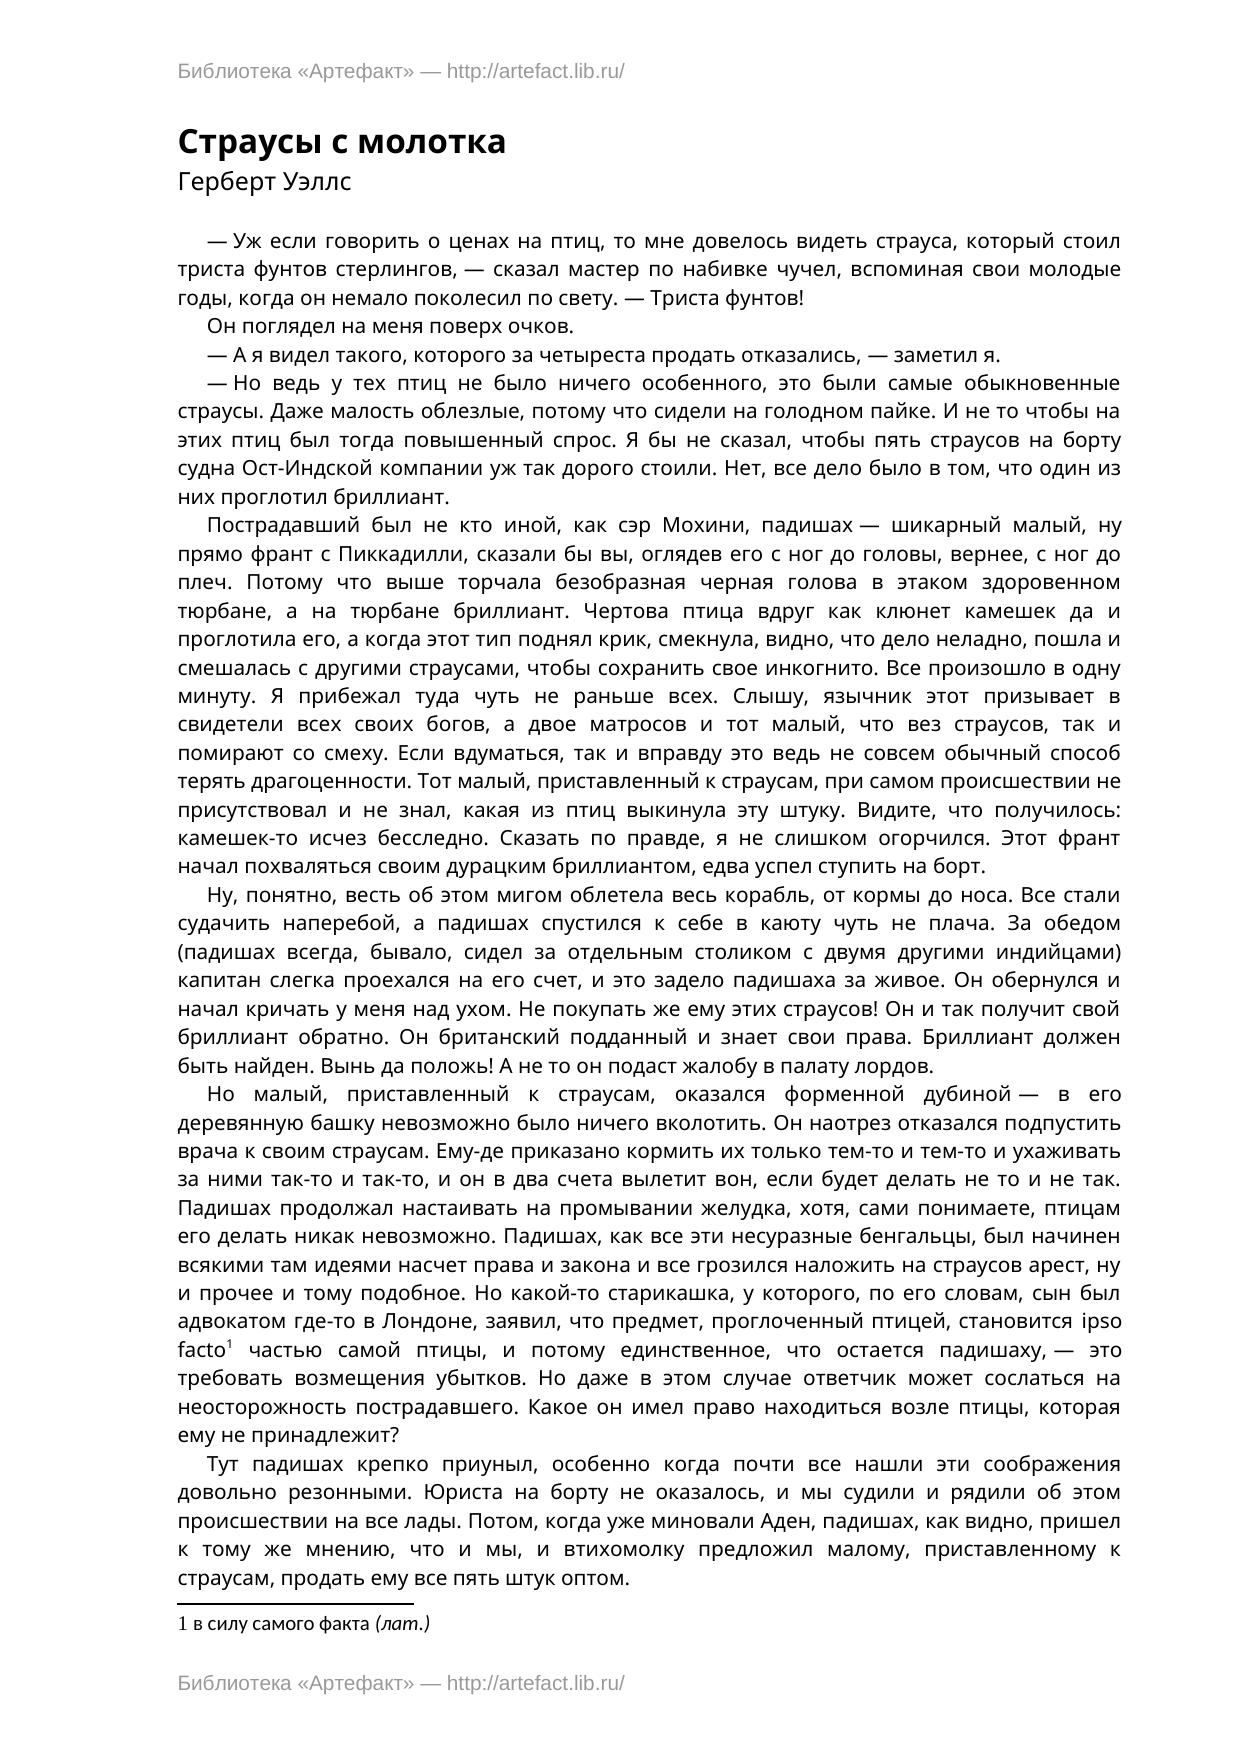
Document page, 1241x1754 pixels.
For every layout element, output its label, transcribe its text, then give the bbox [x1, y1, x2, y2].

text Но малый, приставленный к страусам, оказался форменной дубиной — в его деревянную башку невозможно было ничего вколотить. Он наотрез отказался подпустить врача к своим страусам. Ему-де приказано кормить их только тем-то и тем-то и ухаживать за ними так-то и так-то, и он в два счета вылетит вон, если будет делать не то и не так. Падишах продолжал настаивать на промывании желудка, хотя, сами понимаете, птицам его делать никак невозможно. Падишах, как все эти несуразные бенгальцы, был начинен всякими там идеями насчет права и закона и все грозился наложить на страусов арест, ну и прочее и тому подобное. Но какой-то старикашка, у которого, по его словам, сын был адвокатом где-то в Лондоне, заявил, что предмет, проглоченный птицей, становится ipso facto частью самой птицы, и потому единственное, что остается падишаху, — это требовать возмещения убытков. Но даже в этом случае ответчик может сослаться на неосторожность пострадавшего. Какое он имел право находиться возле птицы, которая ему не принадлежит? [177, 1079, 1122, 1449]
text Он поглядел на меня поверх очков. [177, 311, 1122, 340]
subtitle Герберт Уэллс [177, 163, 1122, 198]
text — Но ведь у тех птиц не было ничего особенного, это были самые обыкновенные страусы. Даже малость облезлые, потому что сидели на голодном пайке. И не то чтобы на этих птиц был тогда повышенный спрос. Я бы не сказал, чтобы пять страусов на борту судна Ост-Индской компании уж так дорого стоили. Нет, все дело было в том, что один из них проглотил бриллиант. [177, 368, 1122, 510]
text Пострадавший был не кто иной, как сэр Мохини, падишах — шикарный малый, ну прямо франт с Пиккадилли, сказали бы вы, оглядев его с ног до головы, вернее, с ног до плеч. Потому что выше торчала безобразная черная голова в этаком здоровенном тюрбане, а на тюрбане бриллиант. Чертова птица вдруг как клюнет камешек да и проглотила его, а когда этот тип поднял крик, смекнула, видно, что дело неладно, пошла и смешалась с другими страусами, чтобы сохранить свое инкогнито. Все произошло в одну минуту. Я прибежал туда чуть не раньше всех. Слышу, язычник этот призывает в свидетели всех своих богов, а двое матросов и тот малый, что вез страусов, так и помирают со смеху. Если вдуматься, так и вправду это ведь не совсем обычный способ терять драгоценности. Тот малый, приставленный к страусам, при самом происшествии не присутствовал и не знал, какая из птиц выкинула эту штуку. Видите, что получилось: камешек-то исчез бесследно. Сказать по правде, я не слишком огорчился. Этот франт начал похваляться своим дурацким бриллиантом, едва успел ступить на борт. [177, 510, 1122, 880]
subtitle Страусы с молотка [177, 118, 1122, 163]
text Ну, понятно, весть об этом мигом облетела весь корабль, от кормы до носа. Все стали судачить наперебой, а падишах спустился к себе в каюту чуть не плача. За обедом (падишах всегда, бывало, сидел за отдельным столиком с двумя другими индийцами) капитан слегка проехался на его счет, и это задело падишаха за живое. Он обернулся и начал кричать у меня над ухом. Не покупать же ему этих страусов! Он и так получит свой бриллиант обратно. Он британский подданный и знает свои права. Бриллиант должен быть найден. Вынь да положь! А не то он подаст жалобу в палату лордов. [177, 880, 1122, 1079]
text Тут падишах крепко приуныл, особенно когда почти все нашли эти соображения довольно резонными. Юриста на борту не оказалось, и мы судили и рядили об этом происшествии на все лады. Потом, когда уже миновали Аден, падишах, как видно, пришел к тому же мнению, что и мы, и втихомолку предложил малому, приставленному к страусам, продать ему все пять штук оптом. [177, 1449, 1122, 1591]
text — А я видел такого, которого за четыреста продать отказались, — заметил я. [177, 340, 1122, 368]
text — Уж если говорить о ценах на птиц, то мне довелось видеть страуса, который стоил триста фунтов стерлингов, — сказал мастер по набивке чучел, вспоминая свои молодые годы, когда он немало поколесил по свету. — Триста фунтов! [177, 226, 1122, 311]
